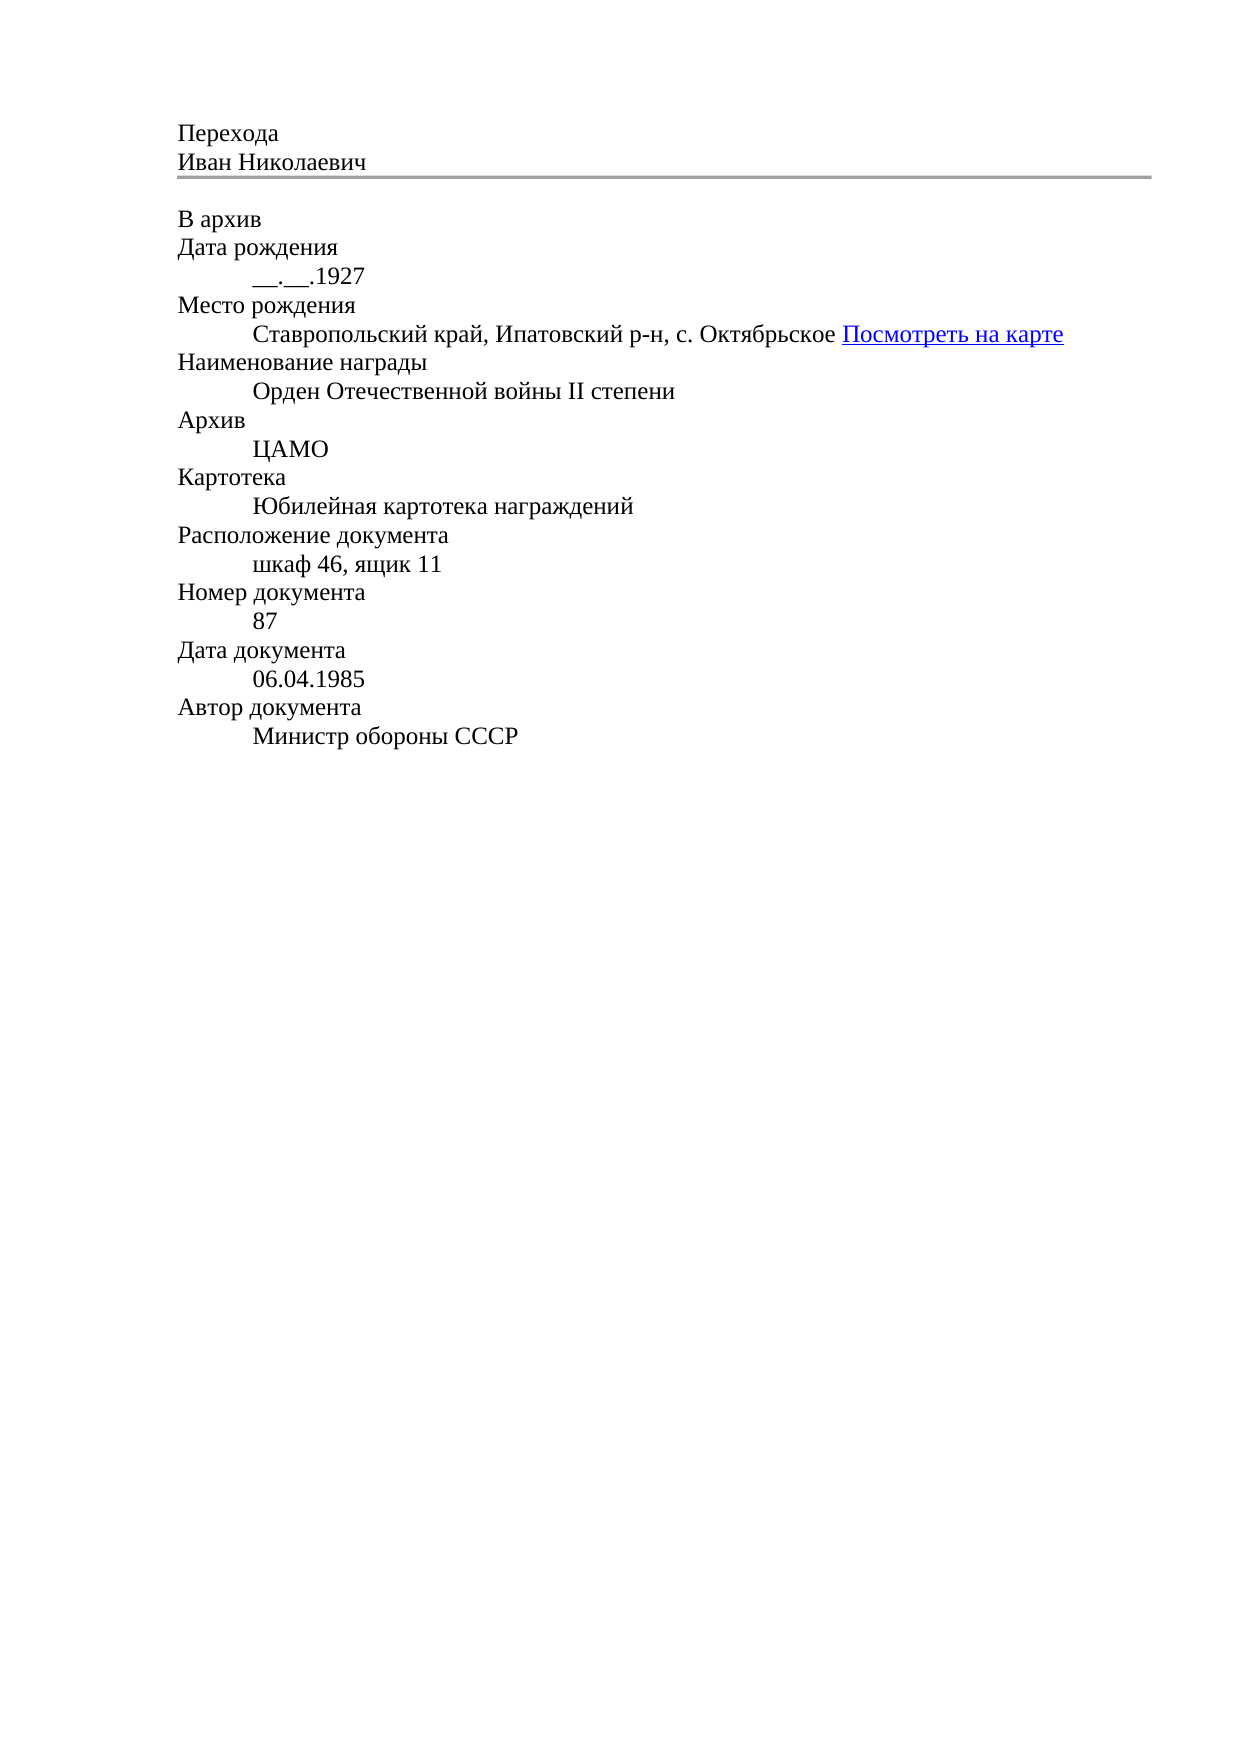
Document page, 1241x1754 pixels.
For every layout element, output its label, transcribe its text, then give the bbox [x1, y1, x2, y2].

text 06.04.1985 [252, 664, 1152, 692]
text Юбилейная картотека награждений [252, 491, 1152, 520]
text Ставропольский край, Ипатовский р-н, с. Октябрьское Посмотреть на карте [252, 319, 1152, 347]
text 87 [252, 606, 1152, 635]
text Орден Отечественной войны II степени [252, 376, 1152, 405]
text Номер документа [177, 577, 1152, 606]
text Дата рождения [177, 232, 1152, 261]
text __.__.1927 [252, 261, 1152, 290]
text Картотека [177, 462, 1152, 491]
text Министр обороны СССР [252, 721, 1152, 750]
text Перехода [177, 118, 1152, 147]
text Архив [177, 405, 1152, 434]
text Автор документа [177, 692, 1152, 721]
text В архив [177, 204, 1152, 232]
text шкаф 46, ящик 11 [252, 549, 1152, 577]
text Расположение документа [177, 520, 1152, 549]
text Дата документа [177, 635, 1152, 664]
text Иван Николаевич [177, 147, 1152, 175]
text ЦАМО [252, 434, 1152, 462]
text Наименование награды [177, 347, 1152, 376]
text Место рождения [177, 290, 1152, 319]
